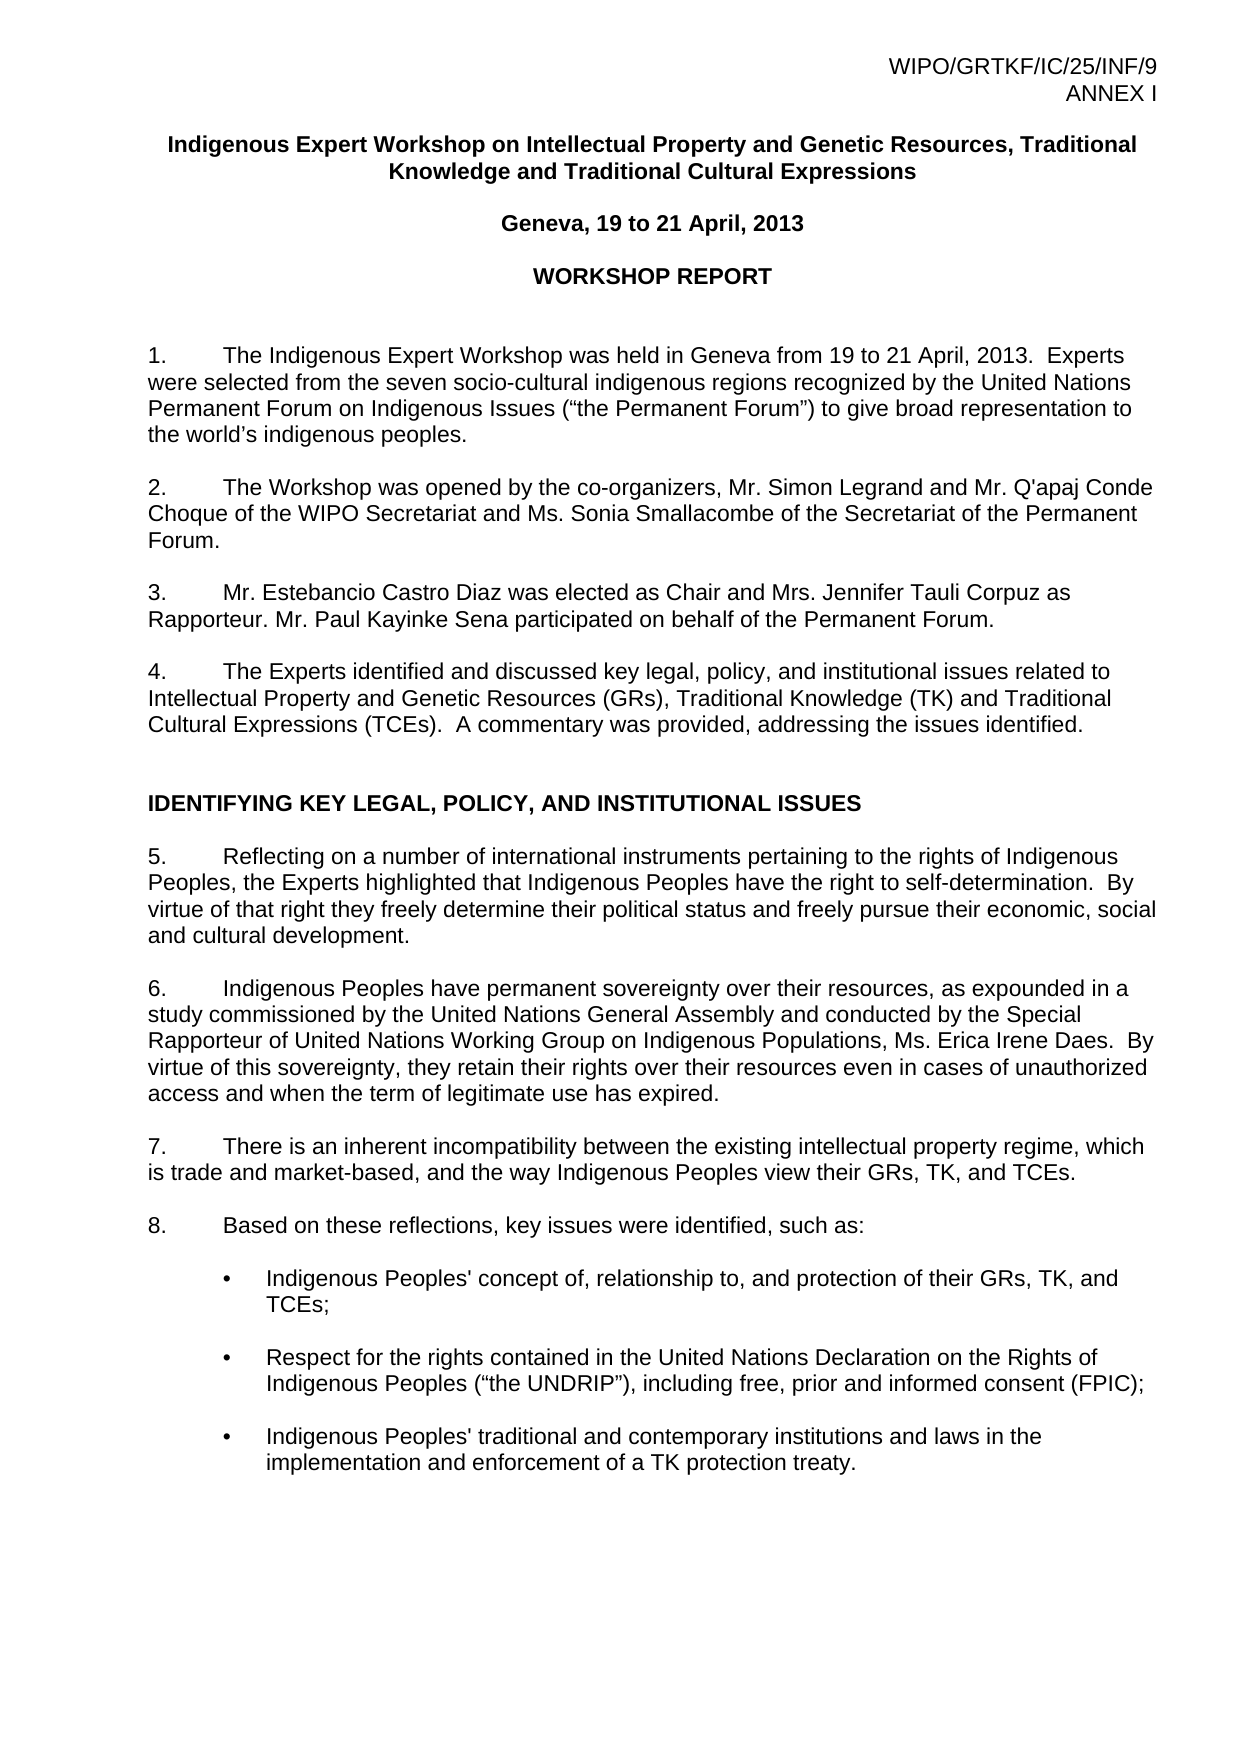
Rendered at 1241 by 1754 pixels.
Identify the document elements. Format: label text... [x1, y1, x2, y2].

text 1. The Indigenous Expert Workshop was held in Geneva from 19 to 21 April, 2013. Experts were selected from the seven socio-cultural indigenous regions recognized by the United Nations Permanent Forum on Indigenous Issues (“the Permanent Forum”) to give broad representation to the world’s indigenous peoples. [148, 342, 1157, 447]
text Indigenous Expert Workshop on Intellectual Property and Genetic Resources, Traditional Knowledge and Traditional Cultural Expressions [148, 131, 1157, 184]
text 3. Mr. Estebancio Castro Diaz was elected as Chair and Mrs. Jennifer Tauli Corpuz as Rapporteur. Mr. Paul Kayinke Sena participated on behalf of the Permanent Forum. [148, 579, 1157, 632]
text WORKSHOP REPORT [148, 263, 1157, 289]
text IDENTIFYING KEY LEGAL, POLICY, AND INSTITUTIONAL ISSUES [148, 790, 1157, 816]
text 6. Indigenous Peoples have permanent sovereignty over their resources, as expounded in a study commissioned by the United Nations General Assembly and conducted by the Special Rapporteur of United Nations Working Group on Indigenous Populations, Ms. Erica Irene Daes. By virtue of this sovereignty, they retain their rights over their resources even in cases of unauthorized access and when the term of legitimate use has expired. [148, 974, 1157, 1106]
text 5. Reflecting on a number of international instruments pertaining to the rights of Indigenous Peoples, the Experts highlighted that Indigenous Peoples have the right to self-determination. By virtue of that right they freely determine their political status and freely pursue their economic, social and cultural development. [148, 843, 1157, 948]
text 2. The Workshop was opened by the co-organizers, Mr. Simon Legrand and Mr. Q'apaj Conde Choque of the WIPO Secretariat and Ms. Sonia Smallacombe of the Secretariat of the Permanent Forum. [148, 474, 1157, 553]
text • Respect for the rights contained in the United Nations Declaration on the Rights of Indigenous Peoples (“the UNDRIP”), including free, prior and informed consent (FPIC); [223, 1343, 1157, 1396]
text Geneva, 19 to 21 April, 2013 [148, 210, 1157, 237]
text • Indigenous Peoples' concept of, relationship to, and protection of their GRs, TK, and TCEs; [223, 1264, 1157, 1317]
text 4. The Experts identified and discussed key legal, policy, and institutional issues related to Intellectual Property and Genetic Resources (GRs), Traditional Knowledge (TK) and Traditional Cultural Expressions (TCEs). A commentary was provided, addressing the issues identified. [148, 658, 1157, 737]
text 7. There is an inherent incompatibility between the existing intellectual property regime, which is trade and market-based, and the way Indigenous Peoples view their GRs, TK, and TCEs. [148, 1133, 1157, 1185]
text 8. Based on these reflections, key issues were identified, such as: [148, 1212, 1157, 1238]
text • Indigenous Peoples' traditional and contemporary institutions and laws in the implementation and enforcement of a TK protection treaty. [223, 1423, 1157, 1475]
